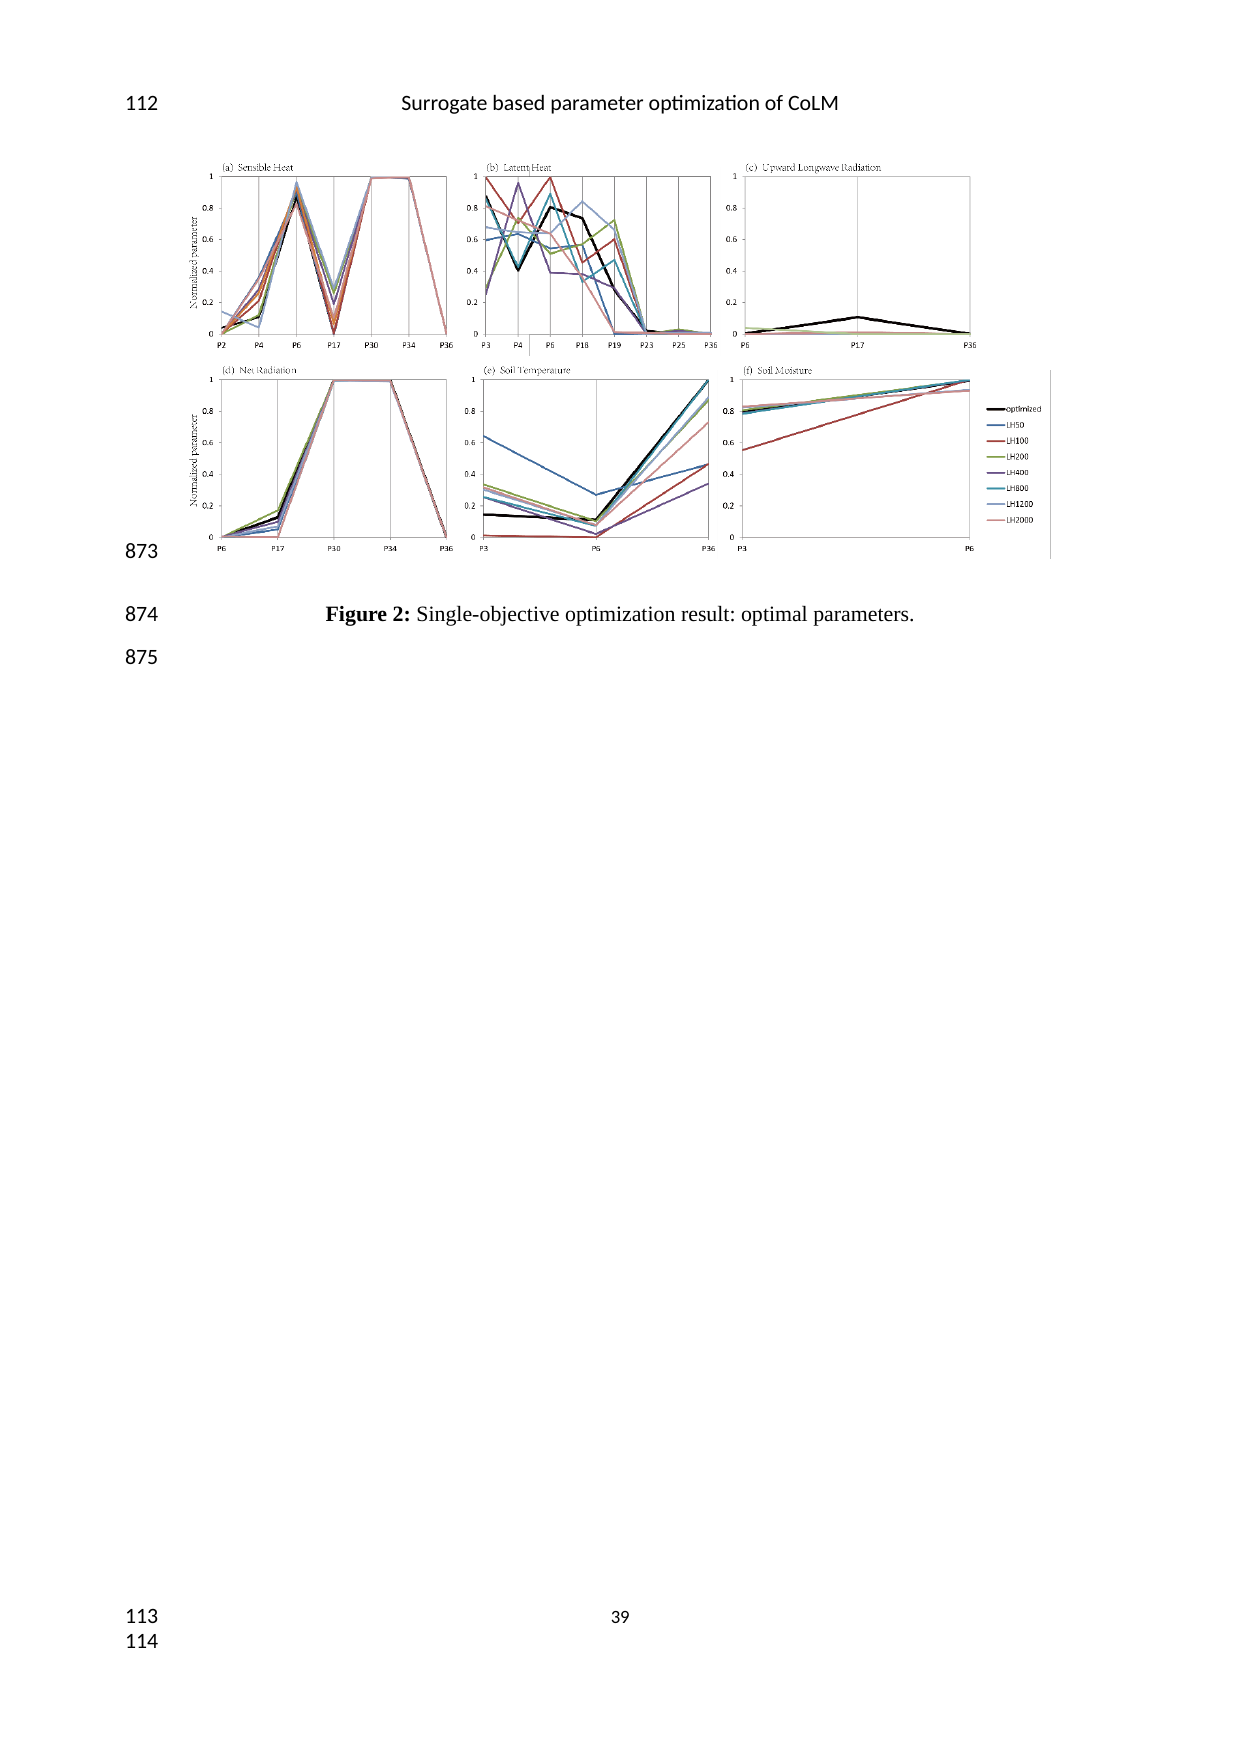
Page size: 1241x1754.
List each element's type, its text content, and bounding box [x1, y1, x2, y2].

text Figure 2: Single-objective optimization result: optimal parameters. [187, 598, 1053, 630]
picture [187, 162, 1053, 559]
